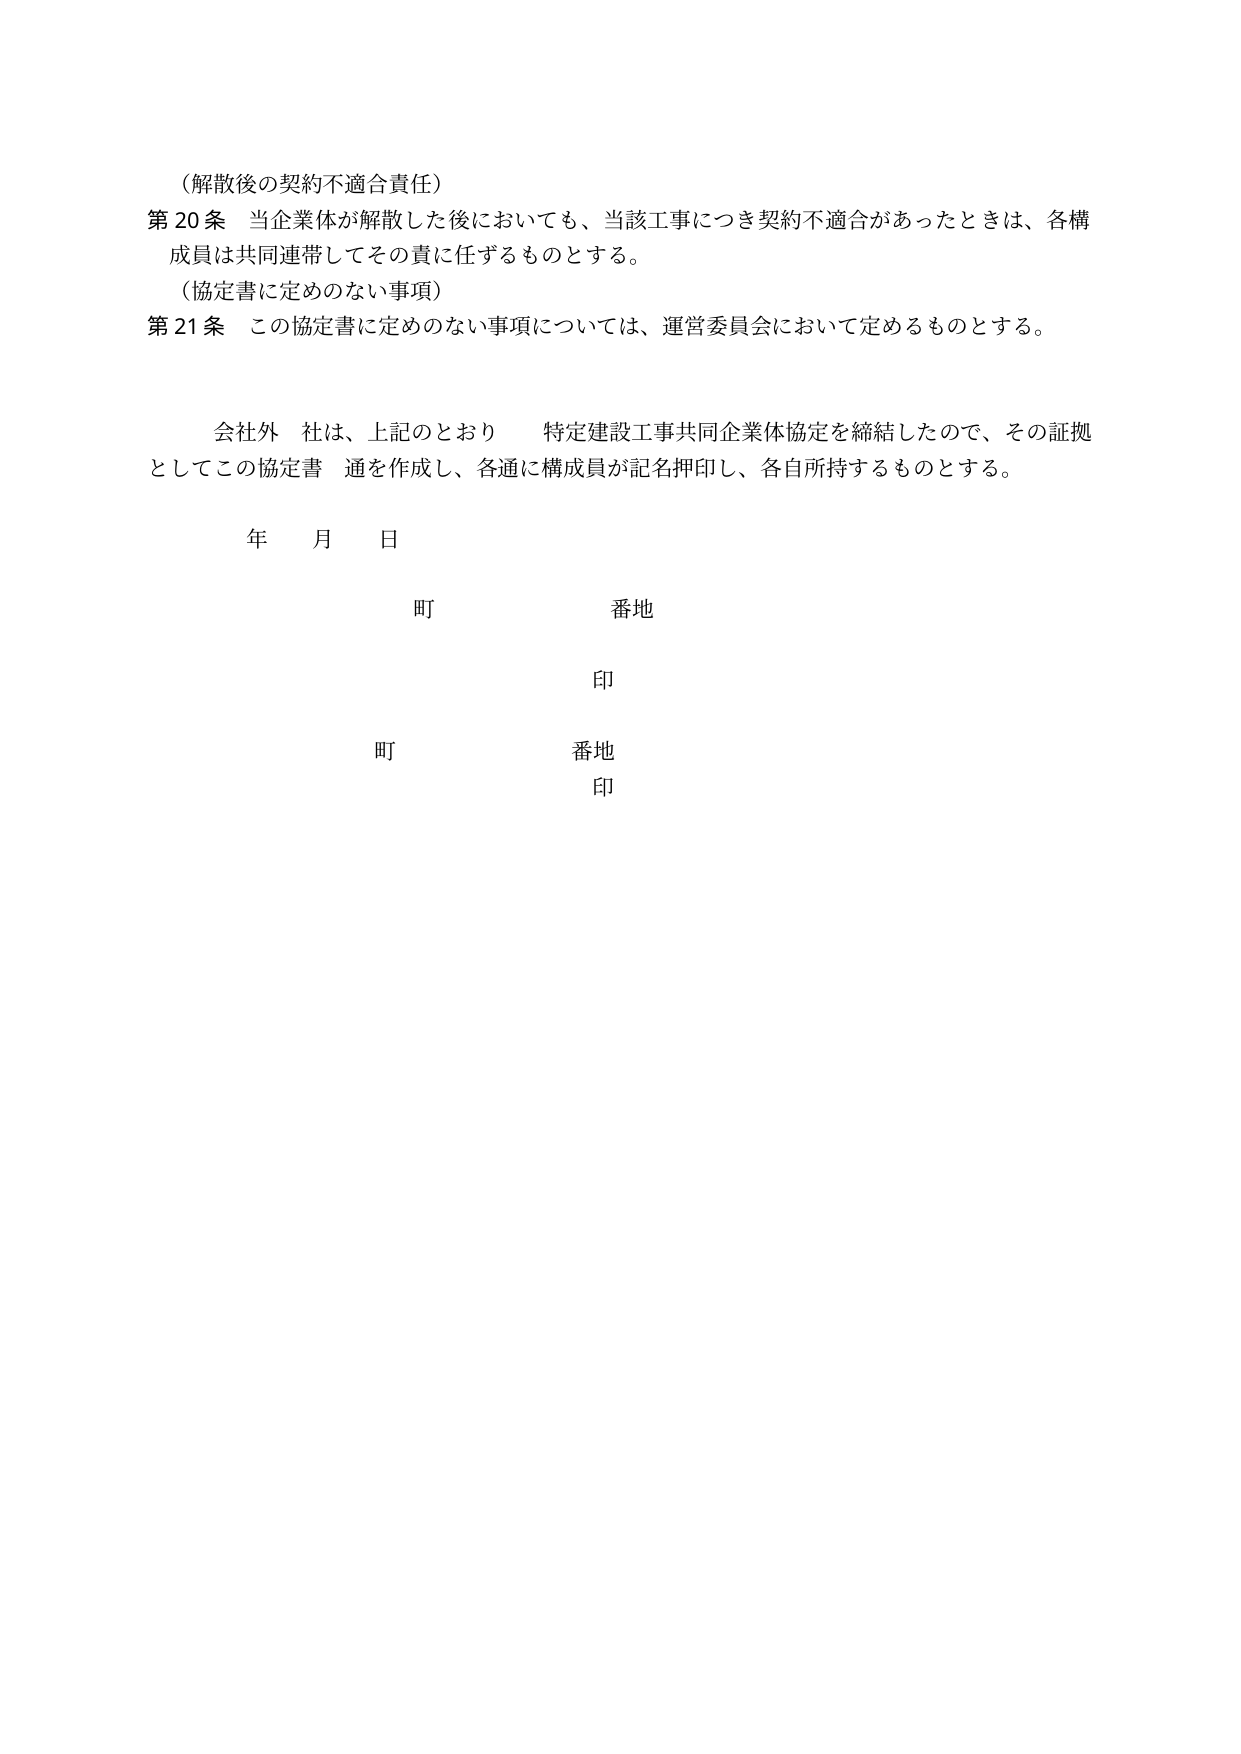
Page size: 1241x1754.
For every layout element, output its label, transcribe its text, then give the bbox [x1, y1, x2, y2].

text 第21条 この協定書に定めのない事項については、運営委員会において定めるものとする。 [148, 307, 1092, 343]
text 年 月 日 [148, 520, 1092, 555]
text 町 番地 [148, 591, 1092, 626]
text 印 [148, 662, 1092, 697]
text （協定書に定めのない事項） [148, 272, 1092, 307]
text 第20条 当企業体が解散した後においても、当該工事につき契約不適合があったときは、各構成員は共同連帯してその責に任ずるものとする。 [148, 201, 1092, 272]
text 町 番地 [148, 732, 1092, 768]
text 会社外 社は、上記のとおり 特定建設工事共同企業体協定を締結したので、その証拠としてこの協定書 通を作成し、各通に構成員が記名押印し、各自所持するものとする。 [148, 414, 1092, 484]
text （解散後の契約不適合責任） [148, 166, 1092, 201]
text 印 [148, 768, 1092, 803]
